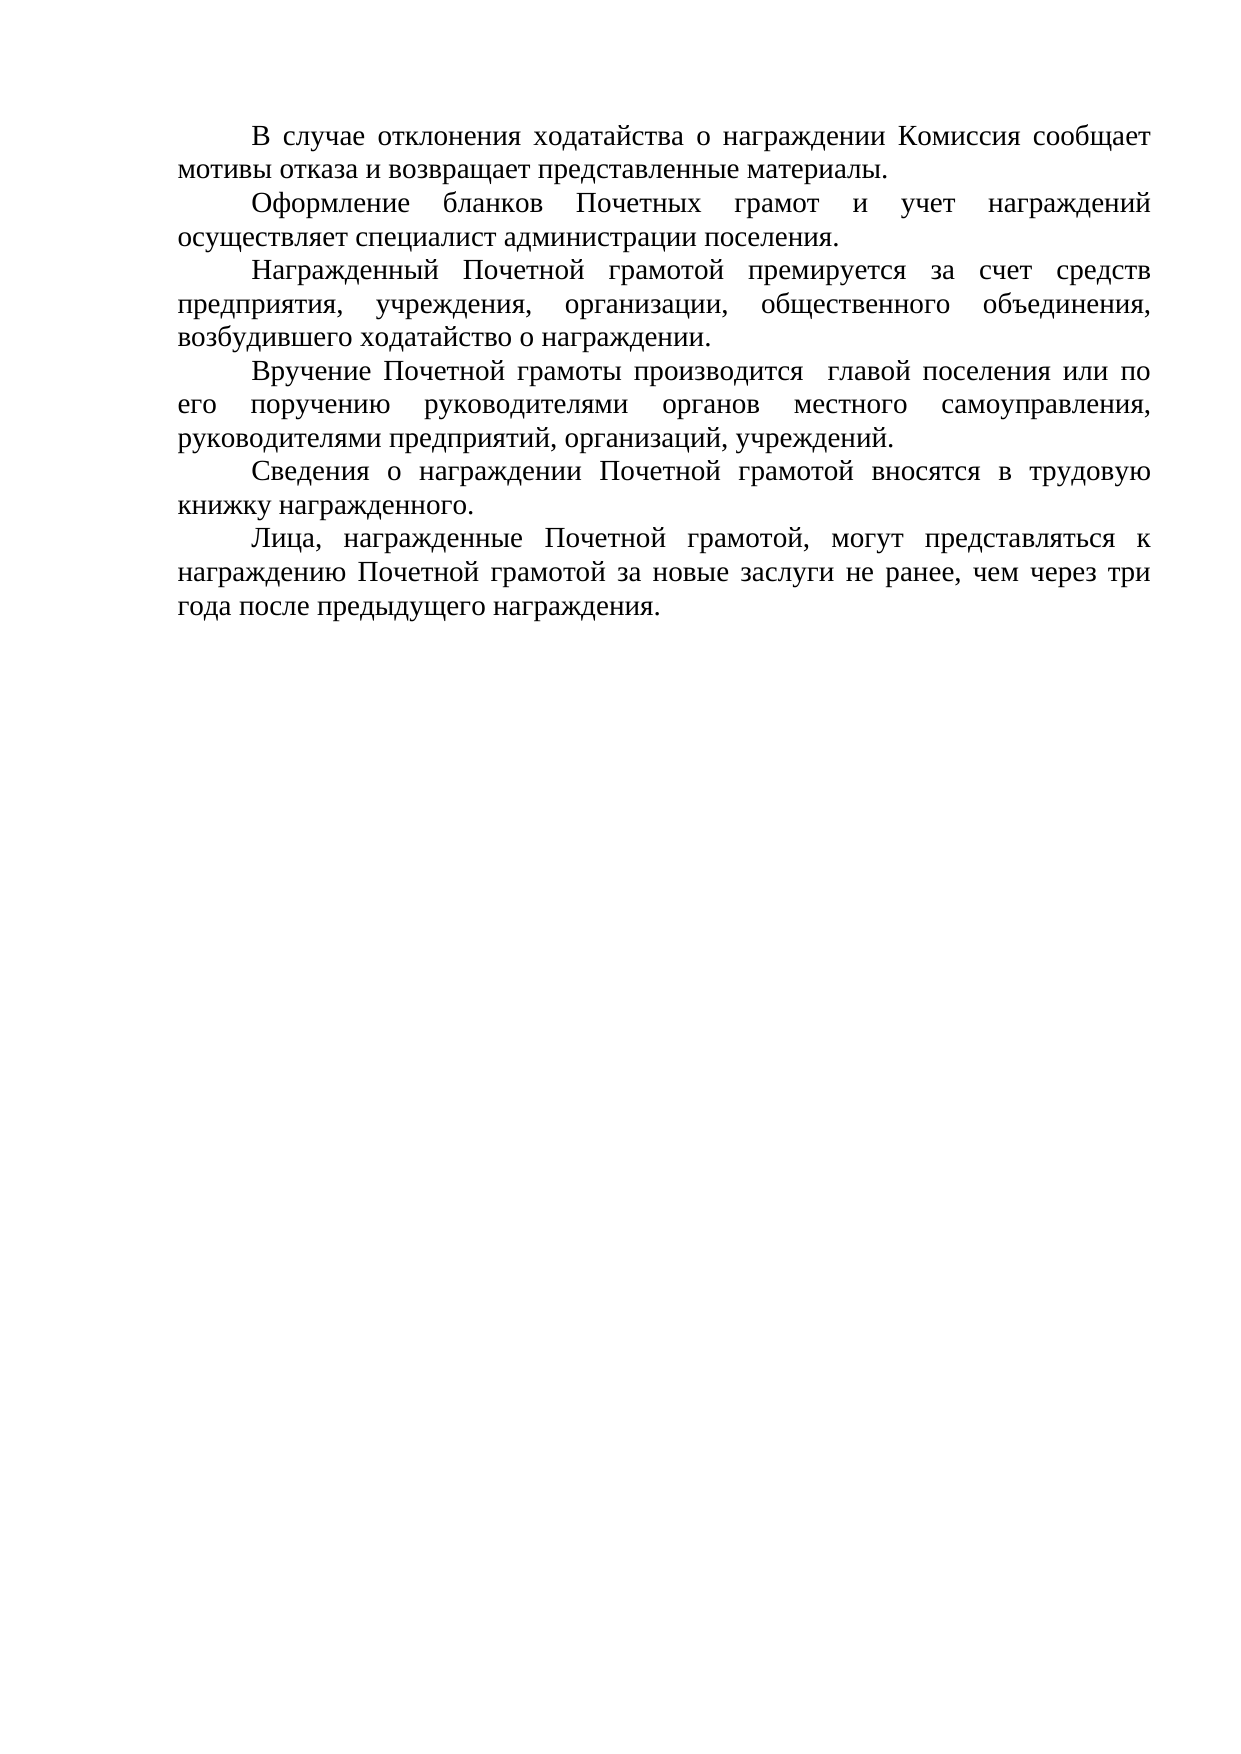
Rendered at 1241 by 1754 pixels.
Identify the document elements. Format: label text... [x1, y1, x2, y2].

text Оформление бланков Почетных грамот и учет награждений осуществляет специалист администрации поселения. [177, 185, 1152, 252]
text В случае отклонения ходатайства о награждении Комиссия сообщает мотивы отказа и возвращает представленные материалы. [177, 118, 1152, 185]
text Лица, награжденные Почетной грамотой, могут представляться к награждению Почетной грамотой за новые заслуги не ранее, чем через три года после предыдущего награждения. [177, 521, 1152, 621]
text Вручение Почетной грамоты производится главой поселения или по его поручению руководителями органов местного самоуправления, руководителями предприятий, организаций, учреждений. [177, 353, 1152, 453]
text Сведения о награждении Почетной грамотой вносятся в трудовую книжку награжденного. [177, 453, 1152, 521]
text Награжденный Почетной грамотой премируется за счет средств предприятия, учреждения, организации, общественного объединения, возбудившего ходатайство о награждении. [177, 252, 1152, 353]
